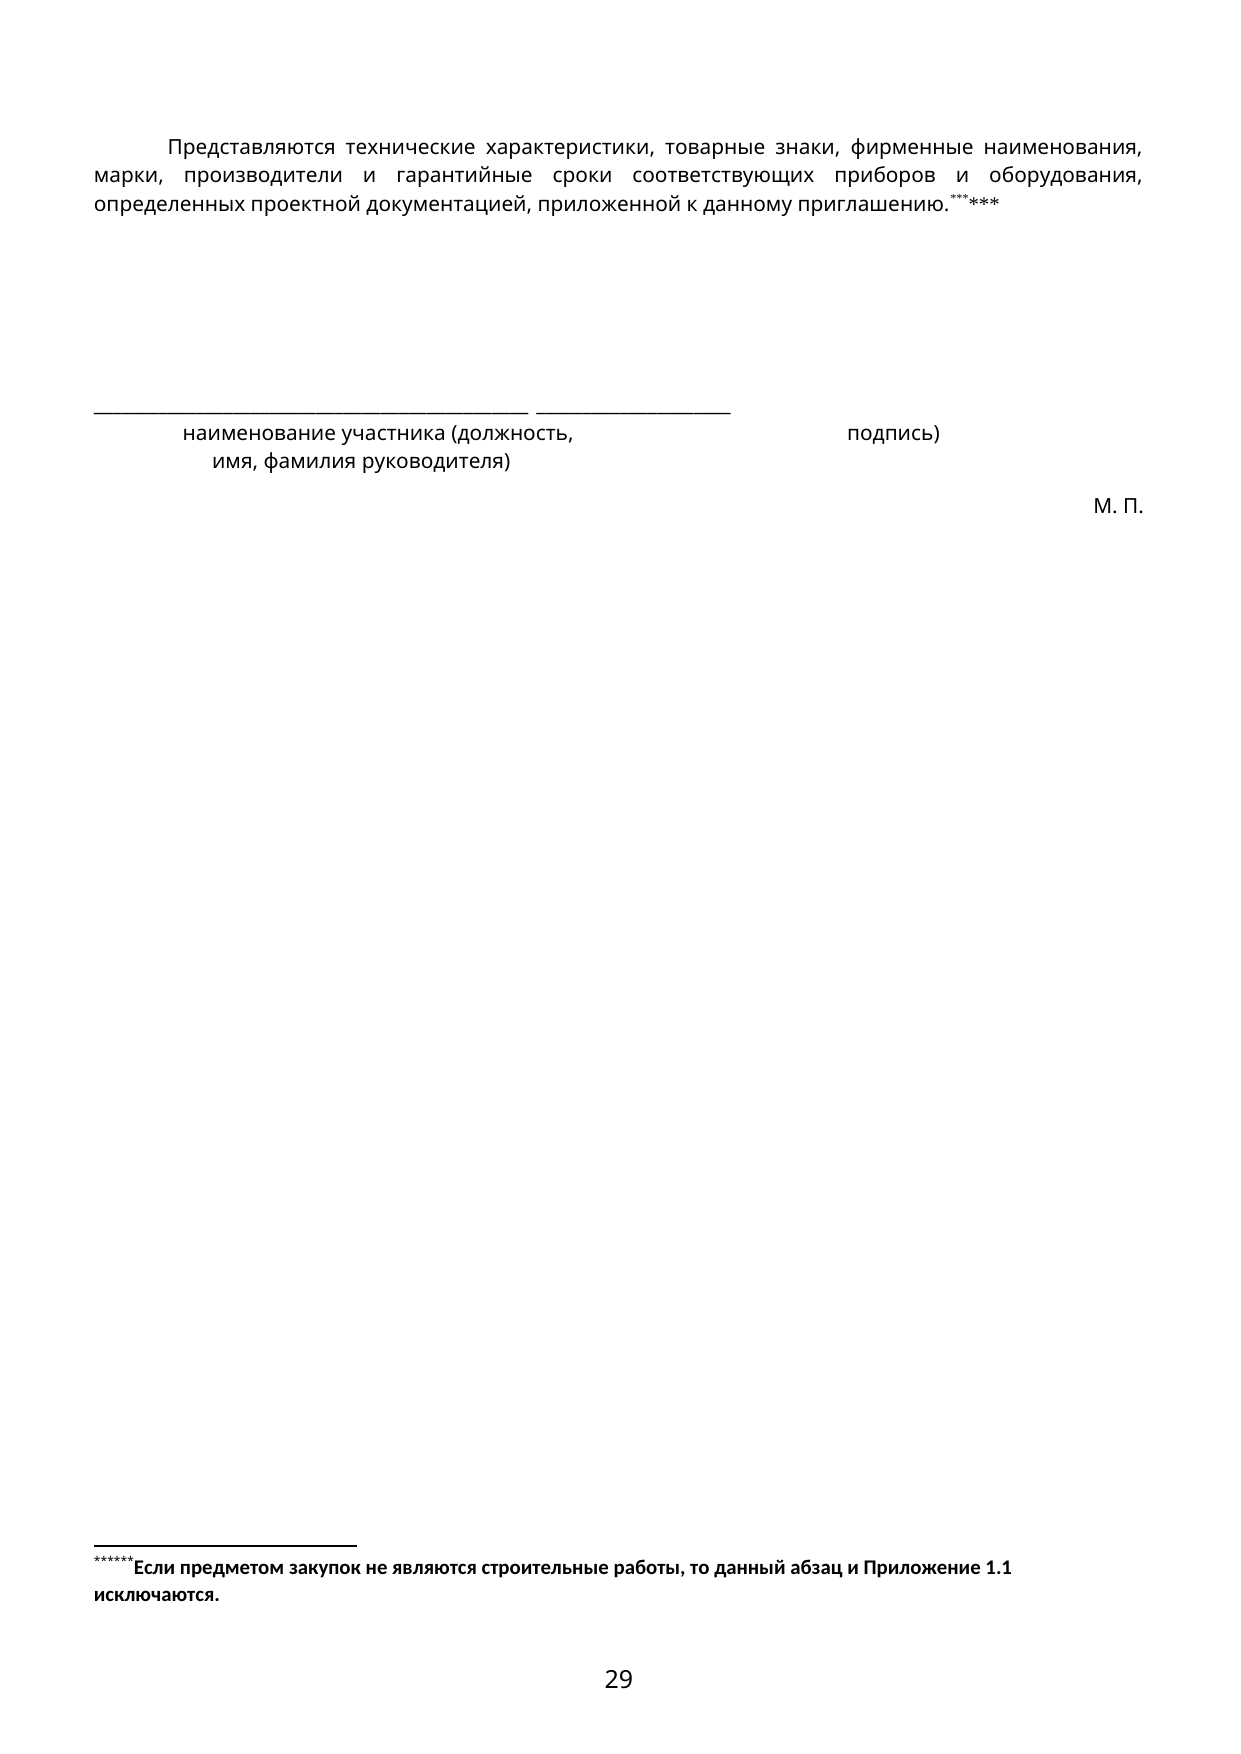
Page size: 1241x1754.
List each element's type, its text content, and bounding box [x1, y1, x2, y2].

text _______________________________________________ _____________________ [94, 389, 1144, 418]
text Представляются технические характеристики, товарные знаки, фирменные наименования, марки, производители и гарантийные сроки соответствующих приборов и оборудования, определенных проектной документацией, приложенной к данному приглашению.*** [94, 132, 1144, 217]
text имя, фамилия руководителя) [212, 446, 1144, 474]
text М. П. [94, 491, 1144, 520]
text наименование участника (должность, подпись) [182, 418, 1144, 446]
